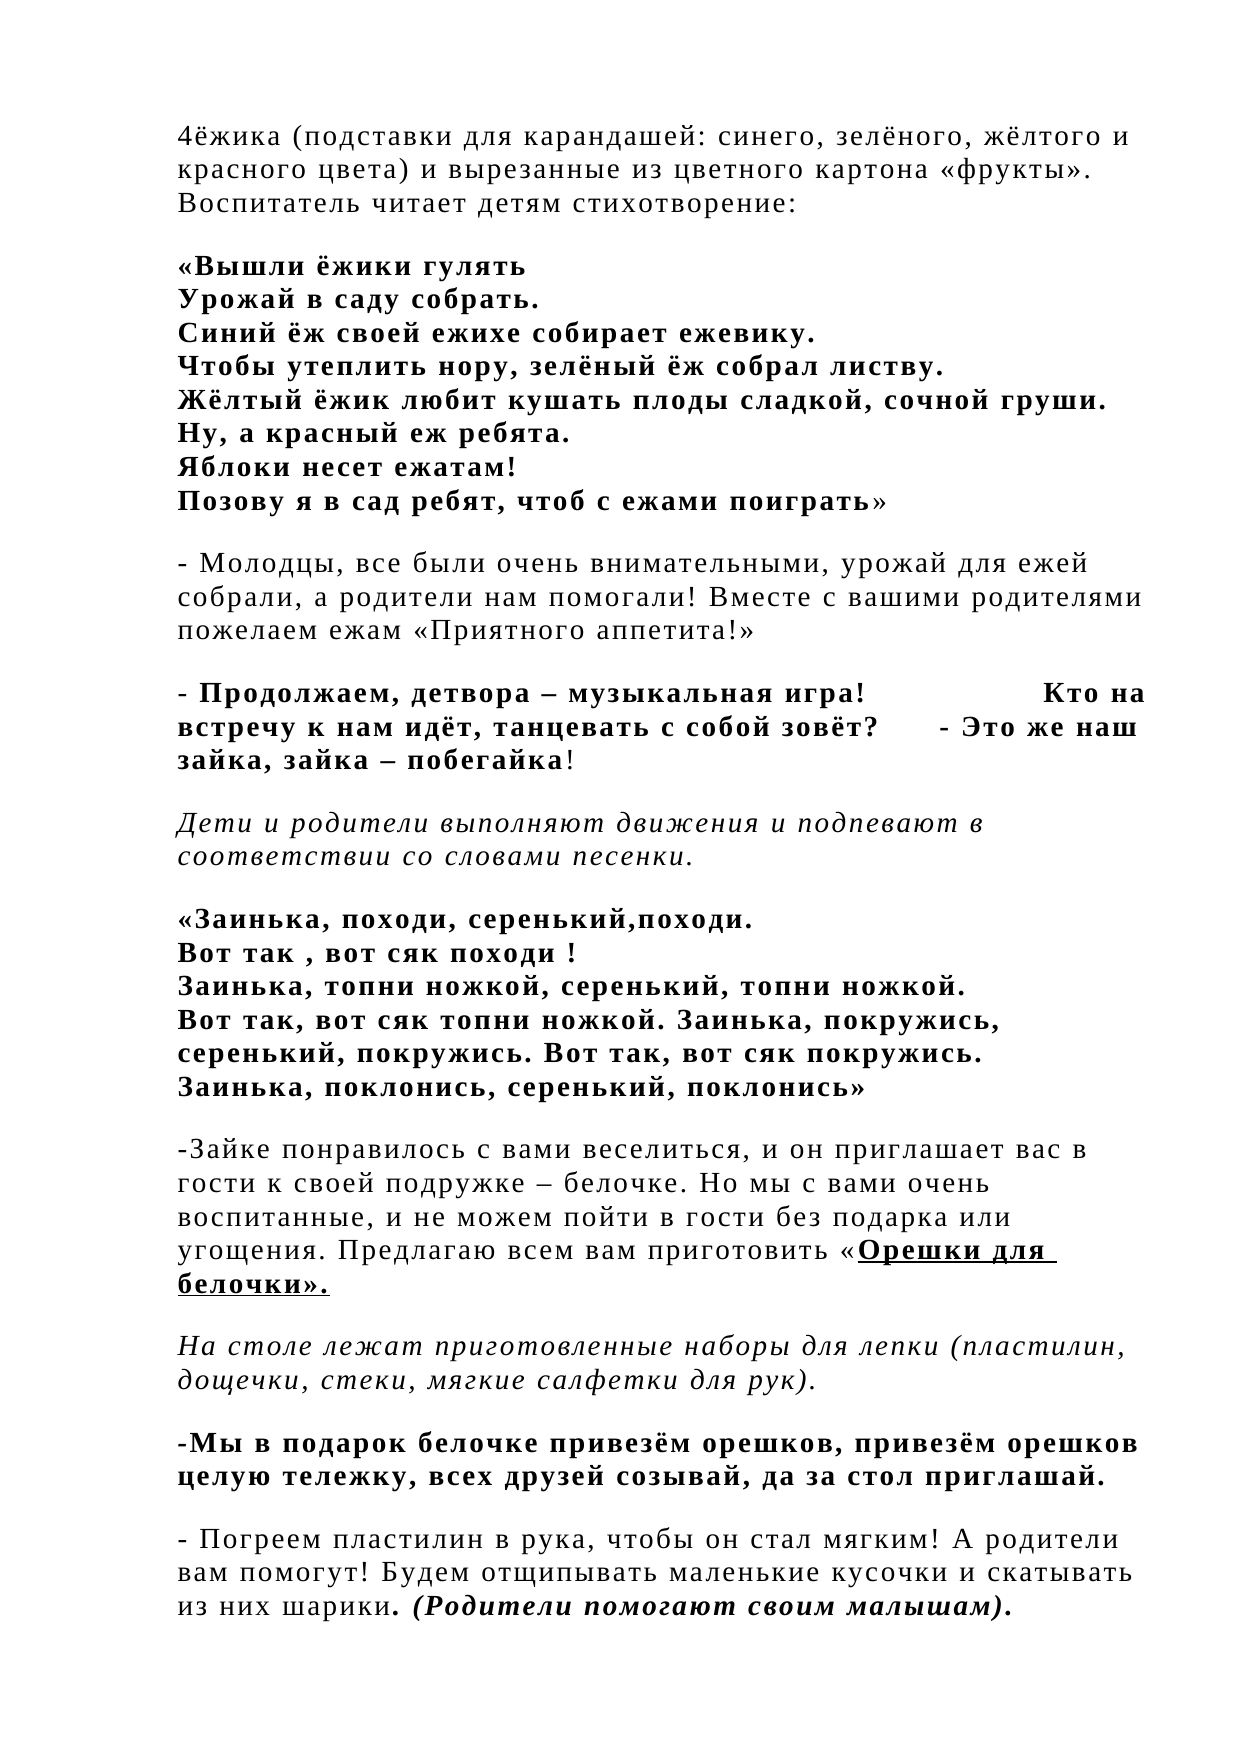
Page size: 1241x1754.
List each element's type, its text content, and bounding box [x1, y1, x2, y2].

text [177, 118, 1152, 219]
text -Зайке понравилось с вами веселиться, и он приглашает вас в гости к своей подружке – белочке. Но мы с вами очень воспитанные, и не можем пойти в гости без подарка или угощения. Предлагаю всем вам приготовить «Орешки для белочки». [177, 1132, 1152, 1299]
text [177, 1521, 1152, 1622]
text «Заинька, походи, серенький,походи. Вот так , вот сяк походи ! Заинька, топни ножкой, серенький, топни ножкой. Вот так, вот сяк топни ножкой. Заинька, покружись, серенький, покружись. Вот так, вот сяк покружись. Заинька, поклонись, серенький, поклонись» [177, 901, 1152, 1102]
text «Вышли ёжики гулять Урожай в саду собрать. Синий ёж своей ежихе собирает ежевику. Чтобы утеплить нору, зелёный ёж собрал листву. Жёлтый ёжик любит кушать плоды сладкой, сочной груши. Ну, а красный еж ребята. Яблоки несет ежатам! Позову я в сад ребят, чтоб с ежами поиграть» [177, 248, 1152, 516]
text -Мы в подарок белочке привезём орешков, привезём орешков целую тележку, всех друзей созывай, да за стол приглашай. [177, 1425, 1152, 1492]
text Дети и родители выполняют движения и подпевают в соответствии со словами песенки. [177, 805, 1152, 872]
text На столе лежат приготовленные наборы для лепки (пластилин, дощечки, стеки, мягкие салфетки для рук). [177, 1328, 1152, 1396]
text - Молодцы, все были очень внимательными, урожай для ежей собрали, а родители нам помогали! Вместе с вашими родителями пожелаем ежам «Приятного аппетита!» [177, 545, 1152, 646]
text - Продолжаем, детвора – музыкальная игра! Кто на встречу к нам идёт, танцевать с собой зовёт? - Это же наш зайка, зайка – побегайка! [177, 675, 1152, 776]
